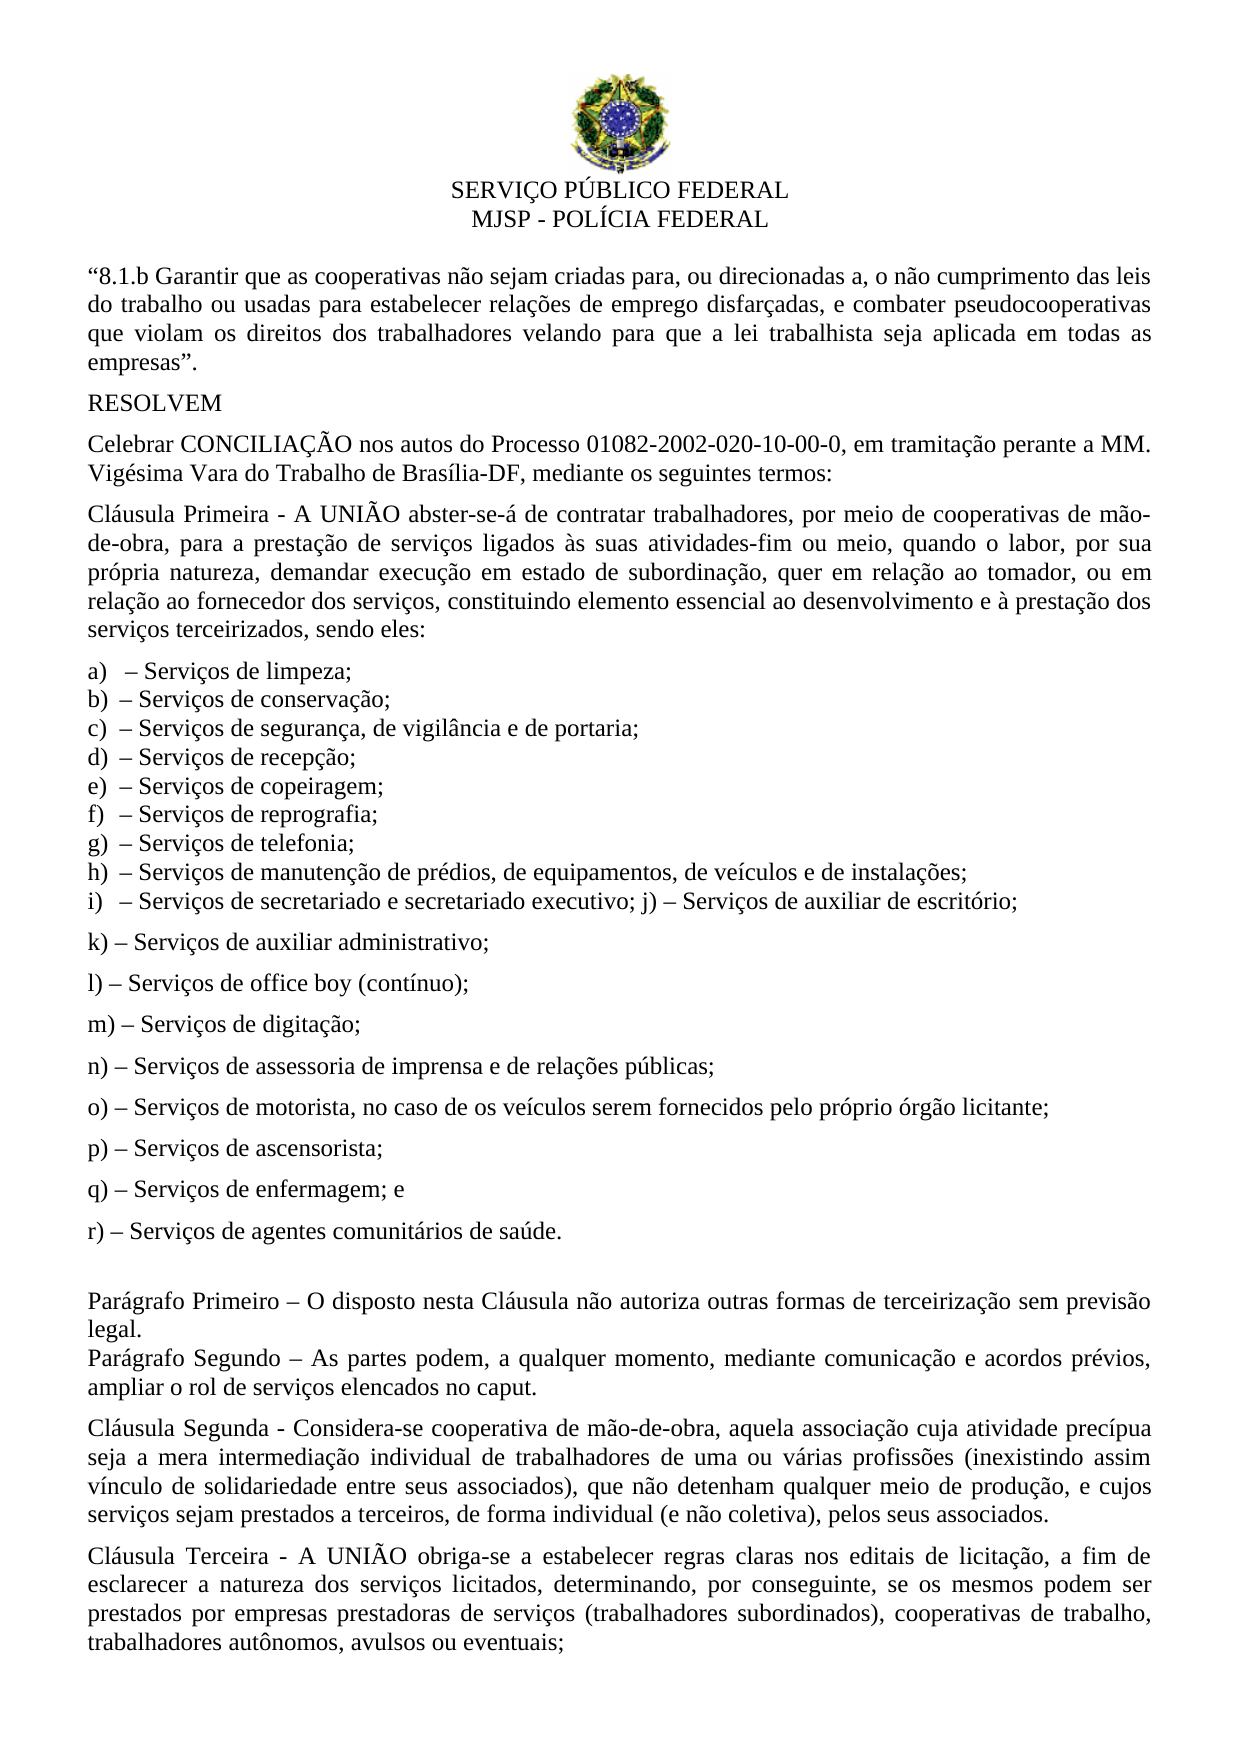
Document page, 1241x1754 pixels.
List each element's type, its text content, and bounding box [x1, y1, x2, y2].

text Cláusula Segunda - Considera-se cooperativa de mão-de-obra, aquela associação cuja atividade precípua seja a mera intermediação individual de trabalhadores de uma ou várias profissões (inexistindo assim vínculo de solidariedade entre seus associados), que não detenham qualquer meio de produção, e cujos serviços sejam prestados a terceiros, de forma individual (e não coletiva), pelos seus associados. [87, 1413, 1153, 1528]
list – Serviços de reprografia; [87, 799, 1153, 828]
text n) – Serviços de assessoria de imprensa e de relações públicas; [87, 1051, 1153, 1079]
text “8.1.b Garantir que as cooperativas não sejam criadas para, ou direcionadas a, o não cumprimento das leis do trabalho ou usadas para estabelecer relações de emprego disfarçadas, e combater pseudocooperativas que violam os direitos dos trabalhadores velando para que a lei trabalhista seja aplicada em todas as empresas”. [87, 261, 1153, 376]
text l) – Serviços de office boy (contínuo); [87, 968, 1153, 997]
list – Serviços de telefonia; [87, 828, 1153, 857]
text r) – Serviços de agentes comunitários de saúde. [87, 1216, 1153, 1244]
list – Serviços de segurança, de vigilância e de portaria; [87, 713, 1153, 742]
text Celebrar CONCILIAÇÃO nos autos do Processo 01082-2002-020-10-00-0, em tramitação perante a MM. Vigésima Vara do Trabalho de Brasília-DF, mediante os seguintes termos: [87, 429, 1153, 487]
text Cláusula Primeira - A UNIÃO abster-se-á de contratar trabalhadores, por meio de cooperativas de mão-de-obra, para a prestação de serviços ligados às suas atividades-fim ou meio, quando o labor, por sua própria natureza, demandar execução em estado de subordinação, quer em relação ao tomador, ou em relação ao fornecedor dos serviços, constituindo elemento essencial ao desenvolvimento e à prestação dos serviços terceirizados, sendo eles: [87, 499, 1153, 643]
list – Serviços de copeiragem; [87, 771, 1153, 799]
text o) – Serviços de motorista, no caso de os veículos serem fornecidos pelo próprio órgão licitante; [87, 1092, 1153, 1121]
list – Serviços de manutenção de prédios, de equipamentos, de veículos e de instalações; [87, 857, 1153, 886]
list – Serviços de conservação; [87, 684, 1153, 713]
list – Serviços de secretariado e secretariado executivo; j) – Serviços de auxiliar de escritório; [87, 886, 1153, 914]
text m) – Serviços de digitação; [87, 1009, 1153, 1038]
list – Serviços de limpeza; [87, 656, 1153, 684]
list – Serviços de recepção; [87, 742, 1153, 771]
text Cláusula Terceira - A UNIÃO obriga-se a estabelecer regras claras nos editais de licitação, a fim de esclarecer a natureza dos serviços licitados, determinando, por conseguinte, se os mesmos podem ser prestados por empresas prestadoras de serviços (trabalhadores subordinados), cooperativas de trabalho, trabalhadores autônomos, avulsos ou eventuais; [87, 1541, 1153, 1656]
text q) – Serviços de enfermagem; e [87, 1174, 1153, 1203]
text RESOLVEM [87, 388, 1153, 417]
text k) – Serviços de auxiliar administrativo; [87, 927, 1153, 956]
text p) – Serviços de ascensorista; [87, 1133, 1153, 1162]
text Parágrafo Primeiro – O disposto nesta Cláusula não autoriza outras formas de terceirização sem previsão legal. Parágrafo Segundo – As partes podem, a qualquer momento, mediante comunicação e acordos prévios, ampliar o rol de serviços elencados no caput. [87, 1257, 1153, 1401]
